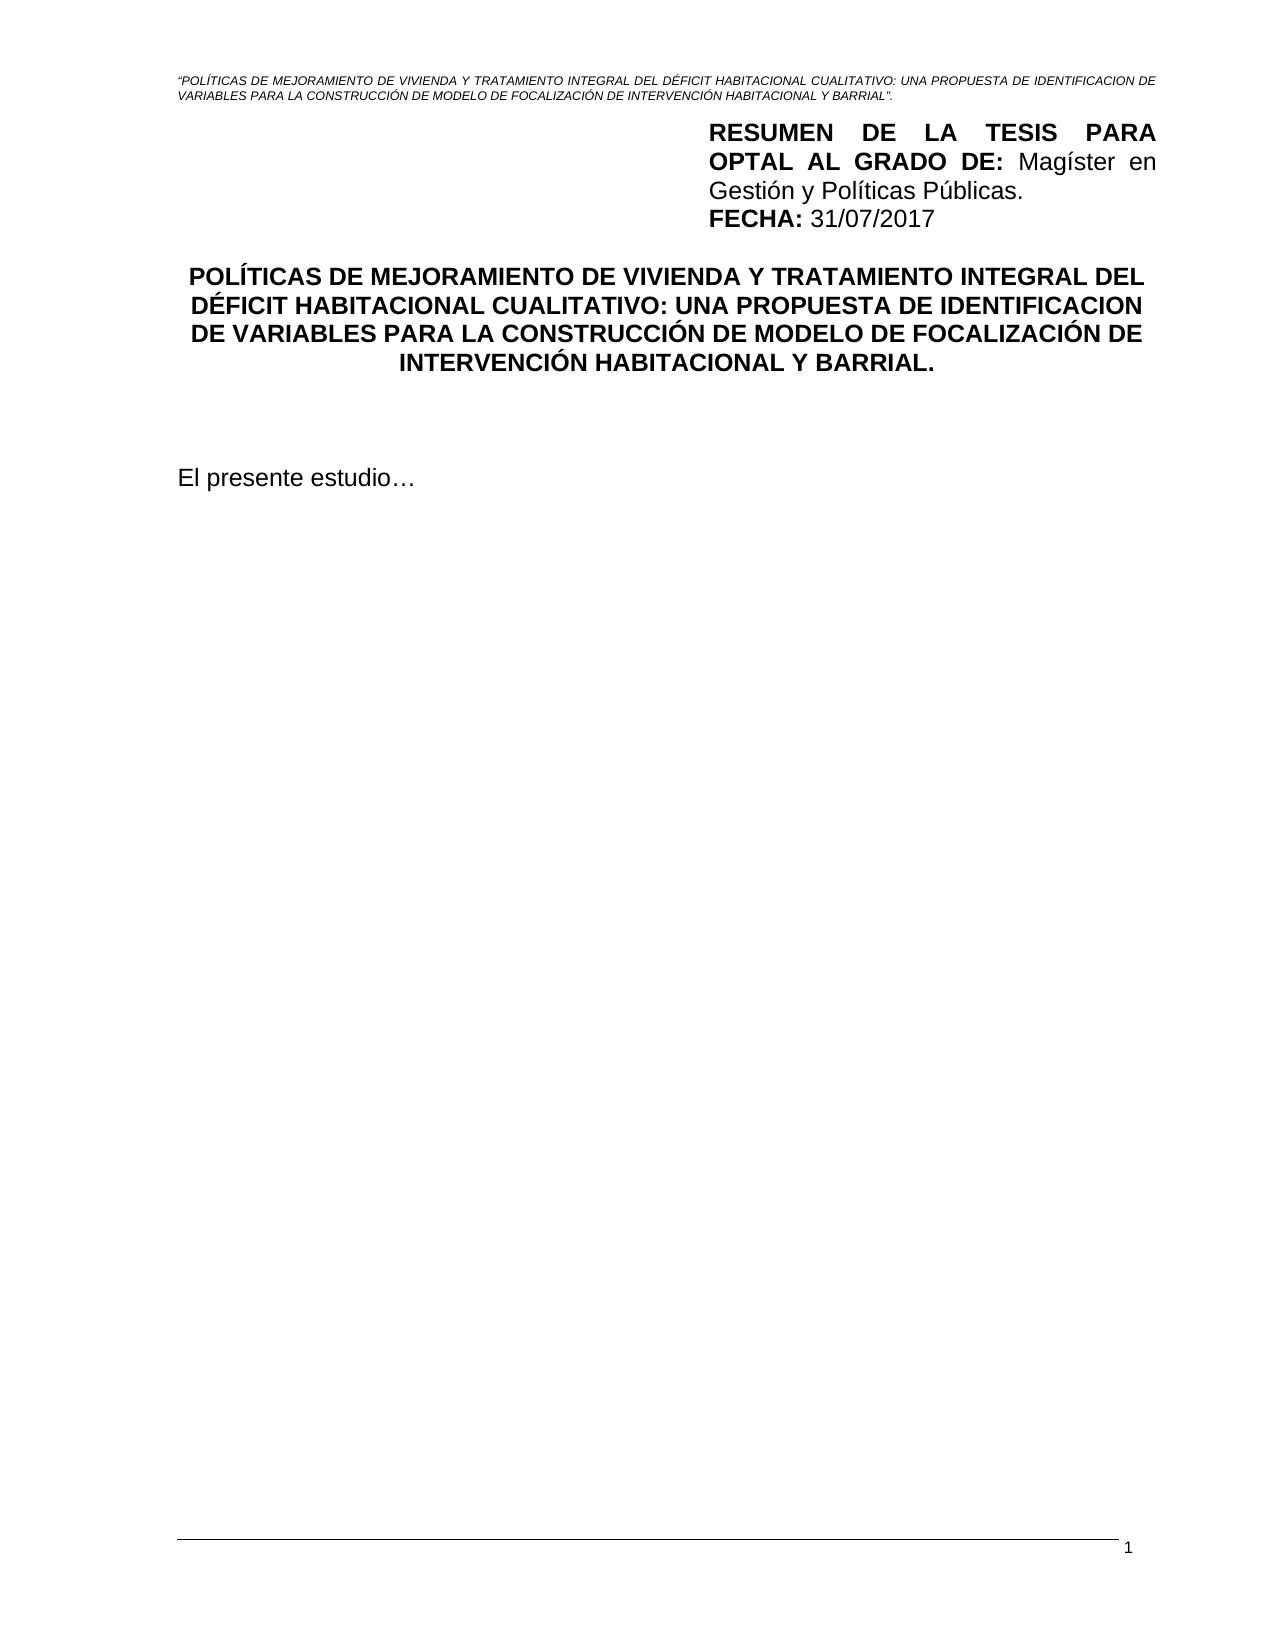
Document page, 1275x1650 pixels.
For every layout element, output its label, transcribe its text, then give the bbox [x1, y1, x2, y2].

text El presente estudio… [177, 463, 1157, 492]
text POLÍTICAS DE MEJORAMIENTO DE VIVIENDA Y TRATAMIENTO INTEGRAL DEL DÉFICIT HABITACIONAL CUALITATIVO: UNA PROPUESTA DE IDENTIFICACION DE VARIABLES PARA LA CONSTRUCCIÓN DE MODELO DE FOCALIZACIÓN DE INTERVENCIÓN HABITACIONAL Y BARRIAL. [177, 262, 1157, 377]
text RESUMEN DE LA TESIS PARA OPTAL AL GRADO DE: Magíster en Gestión y Políticas Públicas. [709, 118, 1157, 204]
text FECHA: 31/07/2017 [709, 204, 1157, 233]
